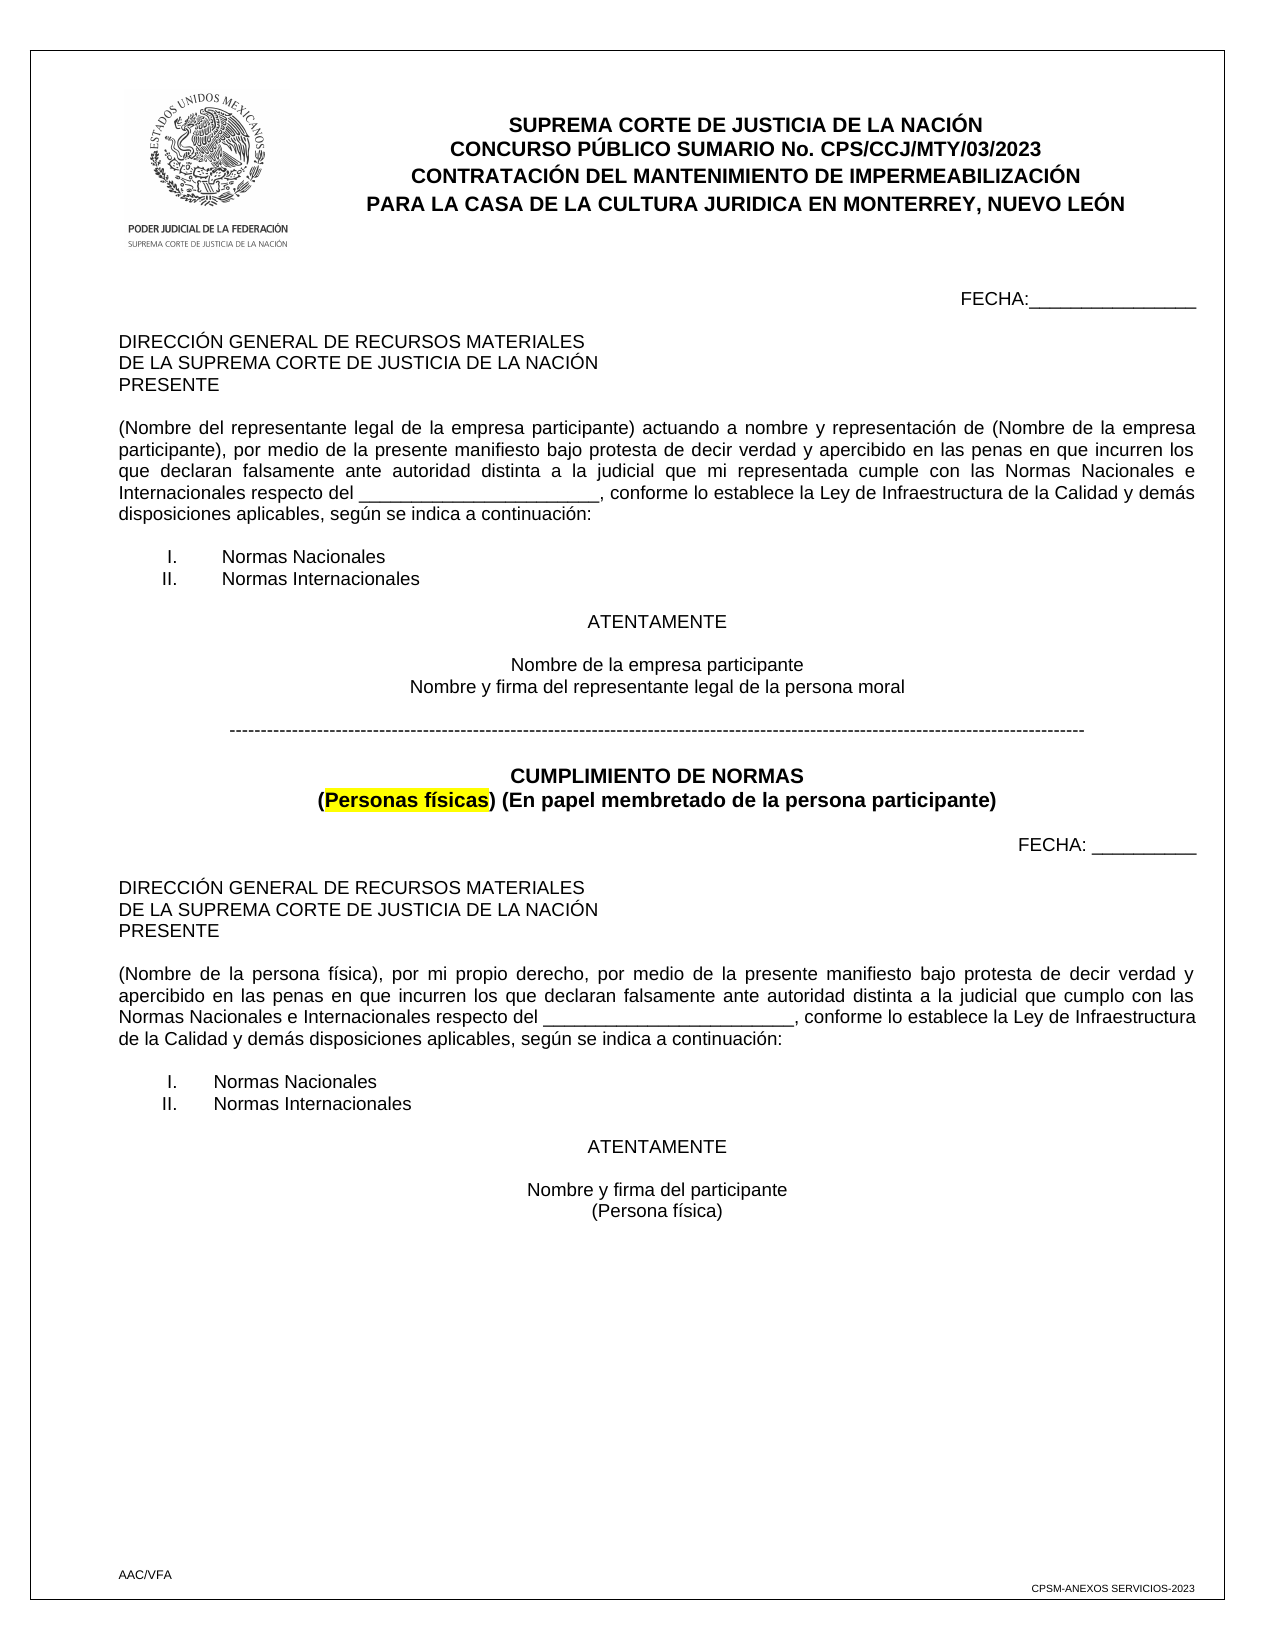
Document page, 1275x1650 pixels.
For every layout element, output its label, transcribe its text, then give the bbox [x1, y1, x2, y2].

text FECHA:________________ [118, 287, 1196, 309]
text DE LA SUPREMA CORTE DE JUSTICIA DE LA NACIÓN [118, 352, 1196, 374]
text DIRECCIÓN GENERAL DE RECURSOS MATERIALES [118, 877, 1196, 898]
text Nombre y firma del representante legal de la persona moral [118, 676, 1196, 697]
text (Nombre de la persona física), por mi propio derecho, por medio de la presente manifiesto bajo protesta de decir verdad y apercibido en las penas en que incurren los que declaran falsamente ante autoridad distinta a la judicial que cumplo con las Normas Nacionales e Internacionales respecto del ________________________, conforme lo establece la Ley de Infraestructura de la Calidad y demás disposiciones aplicables, según se indica a continuación: [118, 963, 1196, 1049]
text PRESENTE [118, 374, 1196, 395]
text (Persona física) [118, 1200, 1196, 1222]
text Nombre de la empresa participante [118, 654, 1196, 676]
text ATENTAMENTE [118, 611, 1196, 632]
text DE LA SUPREMA CORTE DE JUSTICIA DE LA NACIÓN [118, 898, 1196, 920]
text ATENTAMENTE [118, 1136, 1196, 1157]
text PRESENTE [118, 920, 1196, 941]
text FECHA: __________ [103, 834, 1196, 855]
text ----------------------------------------------------------------------------------------------------------------------------------------- [118, 719, 1196, 740]
list Normas Nacionales [177, 1071, 1196, 1092]
text Nombre y firma del participante [118, 1179, 1196, 1200]
text (Nombre del representante legal de la empresa participante) actuando a nombre y representación de (Nombre de la empresa participante), por medio de la presente manifiesto bajo protesta de decir verdad y apercibido en las penas en que incurren los que declaran falsamente ante autoridad distinta a la judicial que mi representada cumple con las Normas Nacionales e Internacionales respecto del _______________________, conforme lo establece la Ley de Infraestructura de la Calidad y demás disposiciones aplicables, según se indica a continuación: [118, 417, 1196, 524]
text CUMPLIMIENTO DE NORMAS [118, 764, 1196, 788]
text DIRECCIÓN GENERAL DE RECURSOS MATERIALES [118, 331, 1196, 352]
list Normas Internacionales [177, 1092, 1196, 1114]
list Normas Nacionales [177, 546, 1196, 568]
picture [124, 89, 290, 251]
text (Personas físicas) (En papel membretado de la persona participante) [118, 788, 325, 812]
list Normas Internacionales [177, 568, 1196, 589]
text (Personas físicas) (En papel membretado de la persona participante) [489, 788, 1196, 812]
